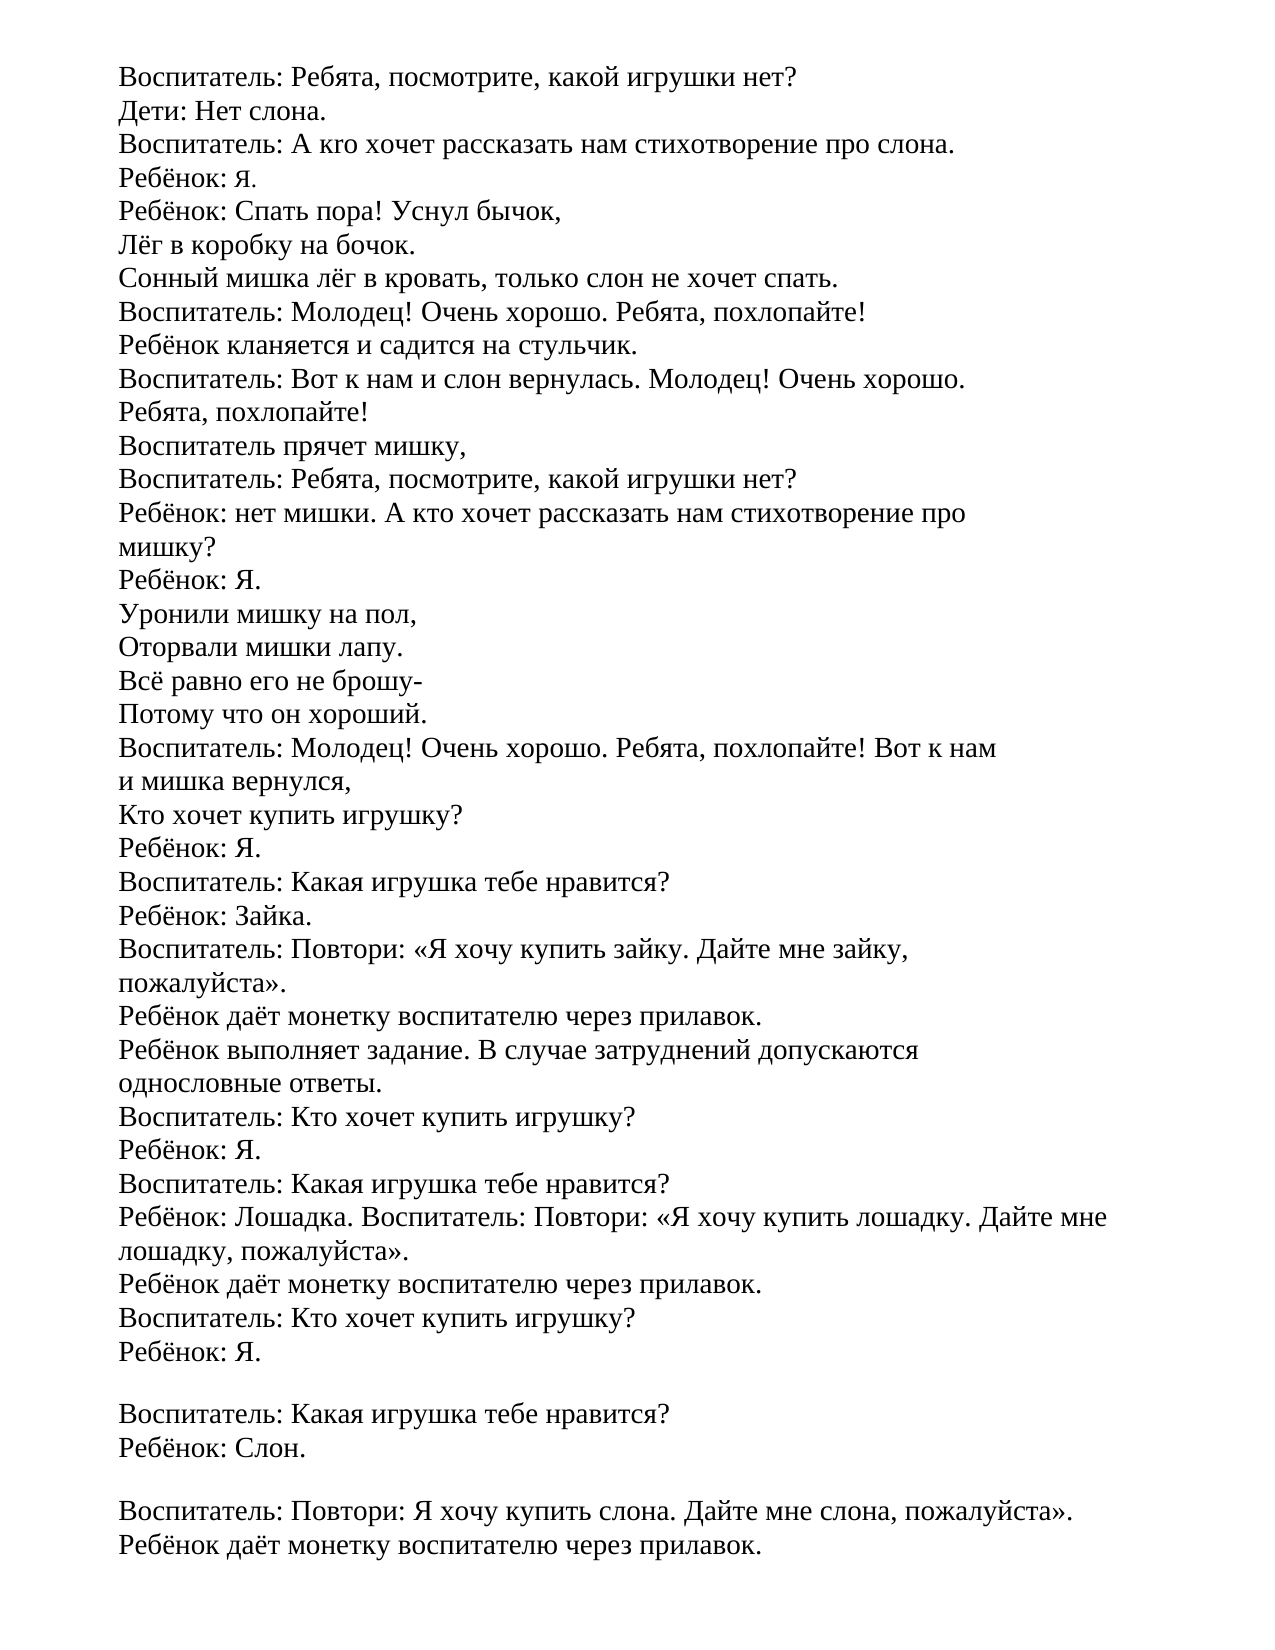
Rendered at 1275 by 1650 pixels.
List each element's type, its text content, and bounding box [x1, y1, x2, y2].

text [118, 59, 1216, 1367]
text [118, 1493, 1216, 1560]
text Воспитатель: Какая игрушка тебе нравится? Ребёнок: Слон. [118, 1397, 1216, 1464]
